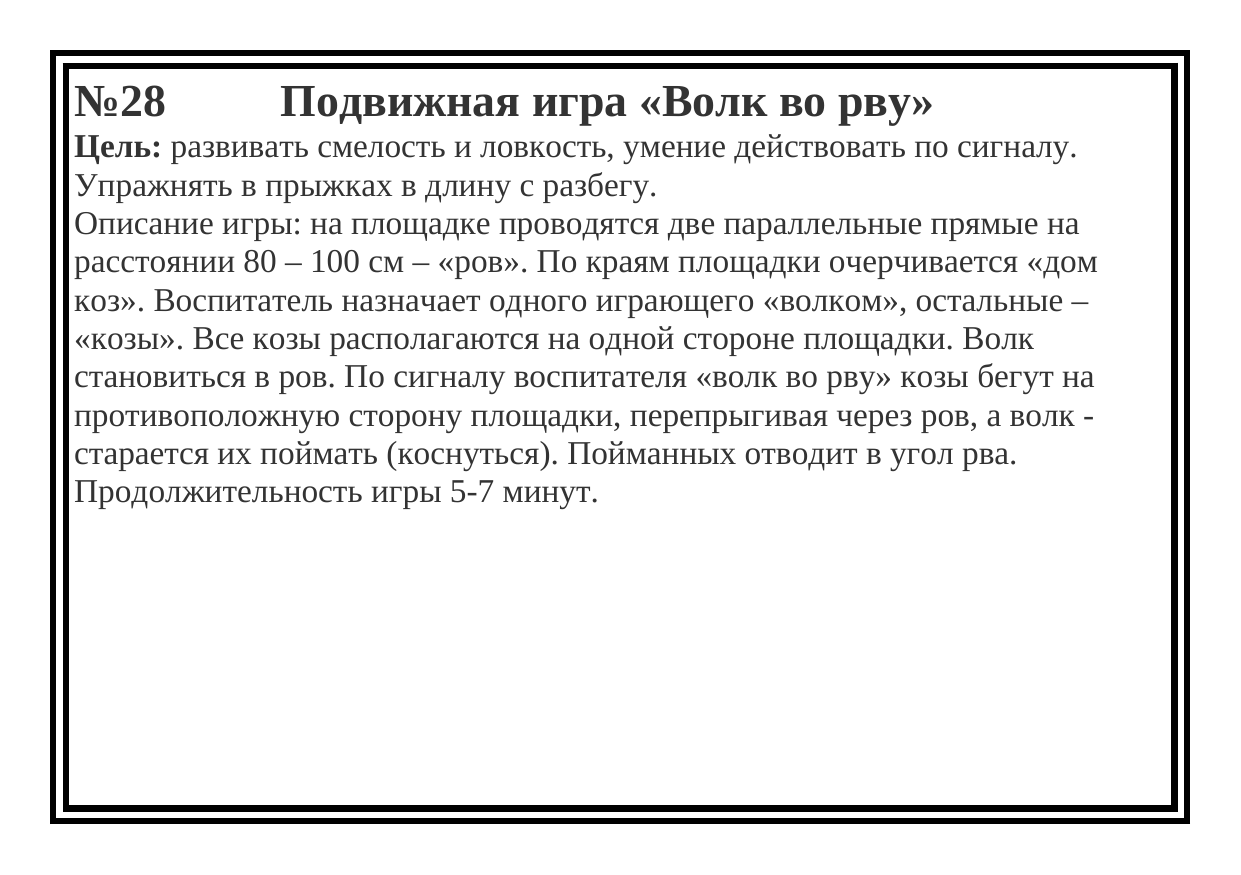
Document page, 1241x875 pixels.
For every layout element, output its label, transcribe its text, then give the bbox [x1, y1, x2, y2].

text №28 Подвижная игра «Волк во рву» [74, 74, 1122, 127]
text Описание игры: на площадке проводятся две параллельные прямые на расстоянии 80 – 100 см – «ров». По краям площадки очерчивается «дом коз». Воспитатель назначает одного играющего «волком», остальные – «козы». Все козы располагаются на одной стороне площадки. Волк становиться в ров. По сигналу воспитателя «волк во рву» козы бегут на противоположную сторону площадки, перепрыгивая через ров, а волк - старается их поймать (коснуться). Пойманных отводит в угол рва. Продолжительность игры 5-7 минут. [74, 203, 1122, 510]
text Цель: развивать смелость и ловкость, умение действовать по сигналу. Упражнять в прыжках в длину с разбегу. [74, 127, 1122, 203]
